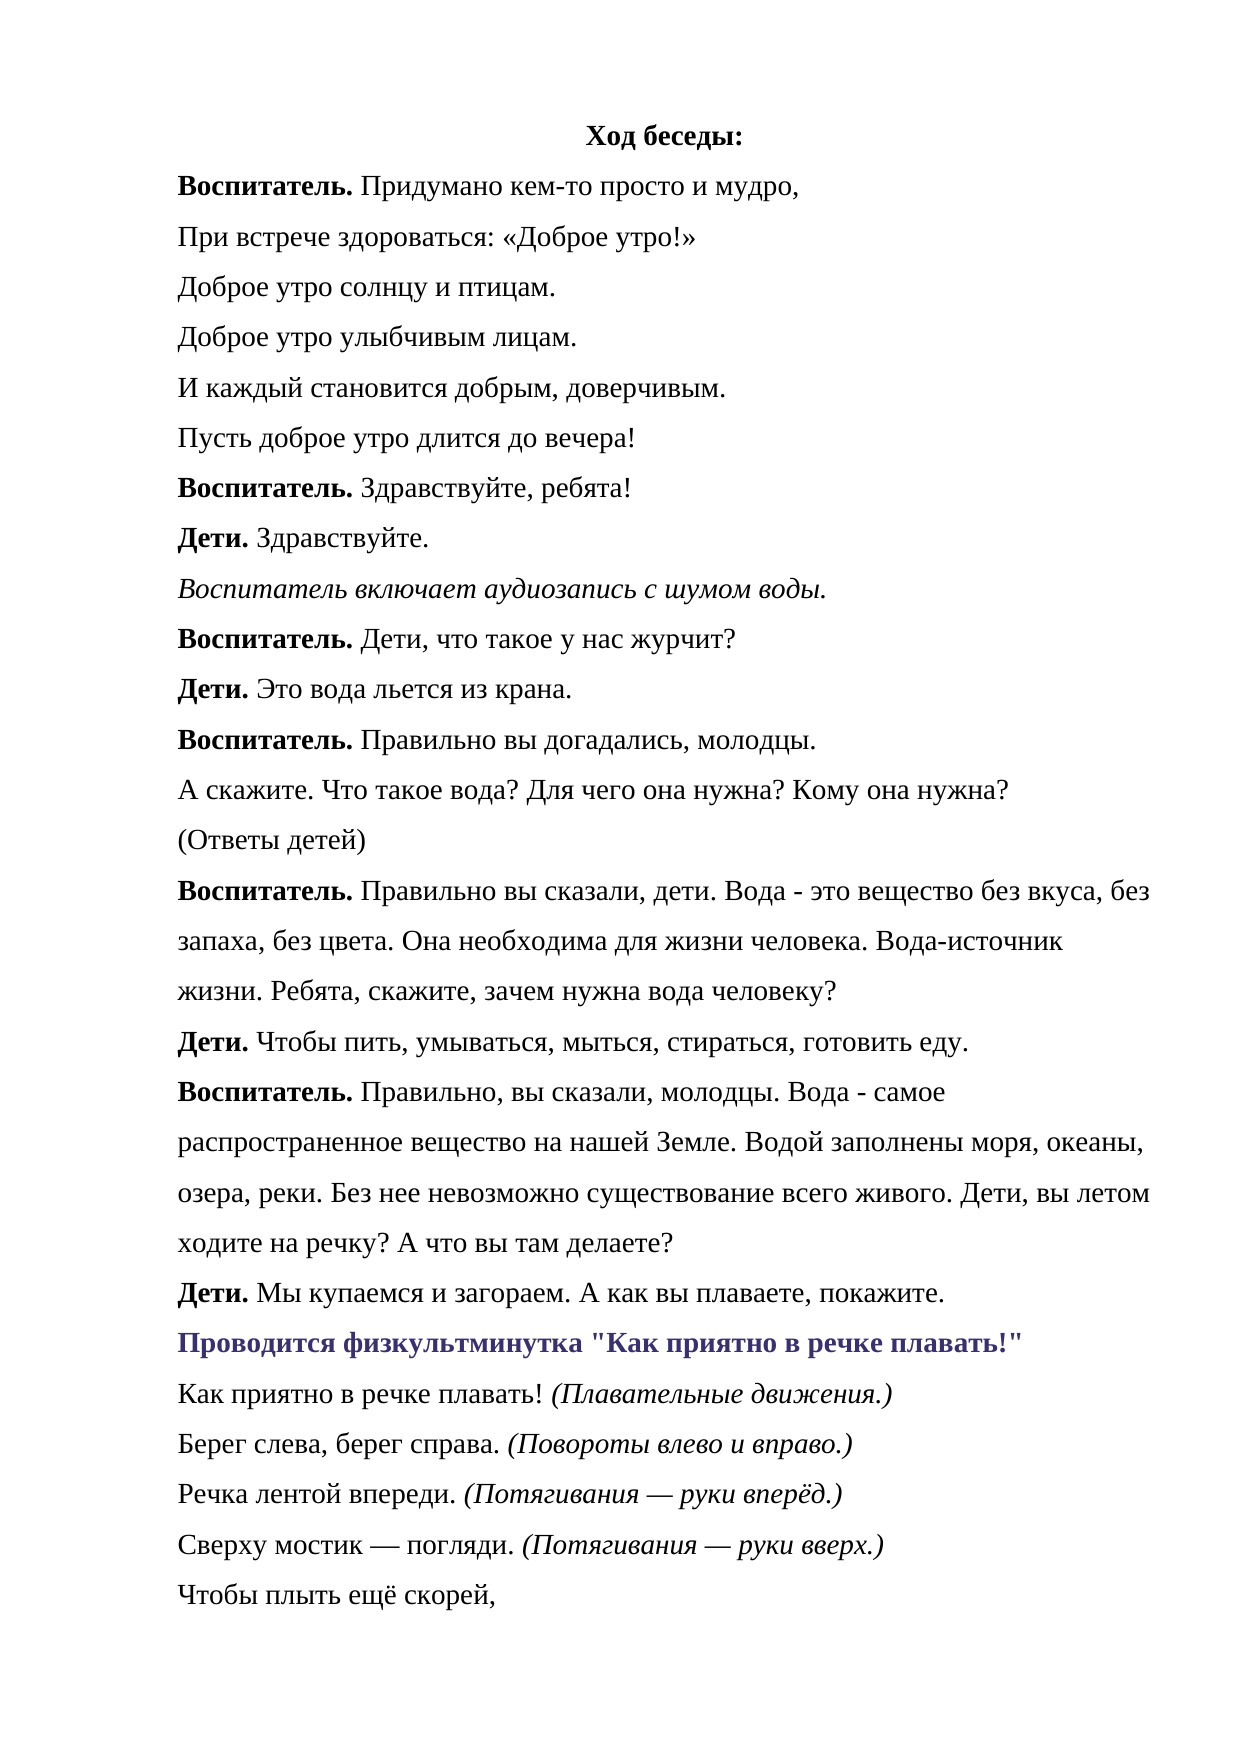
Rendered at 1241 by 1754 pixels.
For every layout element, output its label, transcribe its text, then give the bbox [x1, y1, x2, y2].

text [177, 1376, 1152, 1611]
text Ход беседы: [177, 118, 1152, 152]
text Проводится физкультминутка "Как приятно в речке плавать!" [177, 1326, 1152, 1359]
text Воспитатель. Придумано кем-то просто и мудро, При встрече здороваться: «Доброе утро!» Доброе утро солнцу и птицам. Доброе утро улыбчивым лицам. И каждый становится добрым, доверчивым. Пусть доброе утро длится до вечера! Воспитатель. Здравствуйте, ребята! Дети. Здравствуйте. Воспитатель включает аудиозапись с шумом воды. Воспитатель. Дети, что такое у нас журчит? Дети. Это вода льется из крана. Воспитатель. Правильно вы догадались, молодцы. А скажите. Что такое вода? Для чего она нужна? Кому она нужна? (Ответы детей) Воспитатель. Правильно вы сказали, дети. Вода - это вещество без вкуса, без запаха, без цвета. Она необходима для жизни человека. Вода-источник жизни. Ребята, скажите, зачем нужна вода человеку? Дети. Чтобы пить, умываться, мыться, стираться, готовить еду. Воспитатель. Правильно, вы сказали, молодцы. Вода - самое распространенное вещество на нашей Земле. Водой заполнены моря, океаны, озера, реки. Без нее невозможно существование всего живого. Дети, вы летом ходите на речку? А что вы там делаете? Дети. Мы купаемся и загораем. А как вы плаваете, покажите. [177, 168, 1152, 1309]
